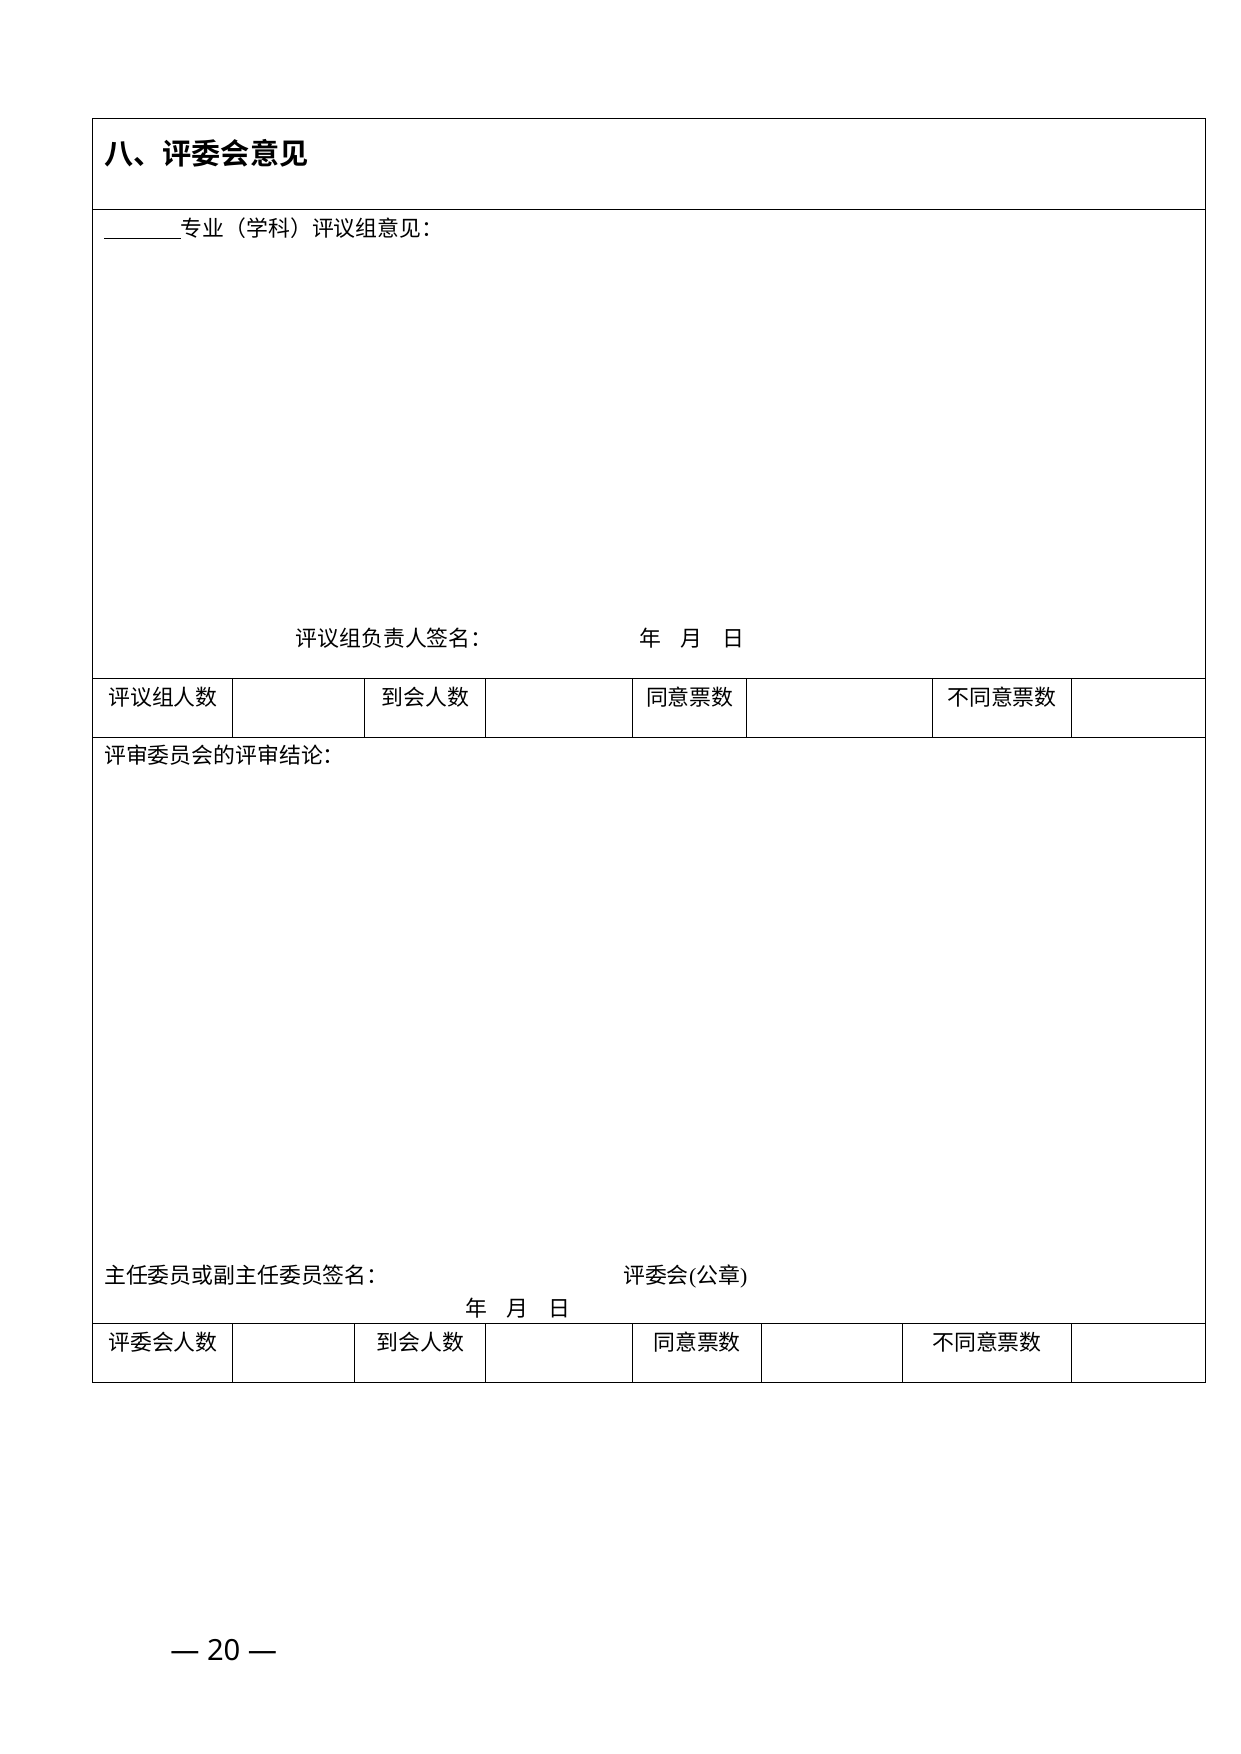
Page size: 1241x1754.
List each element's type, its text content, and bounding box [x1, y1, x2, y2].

table_cell [233, 1324, 354, 1382]
table_cell 专业（学科）评议组意见： 评议组负责人签名： 年 月 日 [93, 210, 1205, 678]
table_cell [486, 679, 632, 737]
table_cell [1072, 679, 1205, 737]
table_cell 不同意票数 [933, 679, 1071, 737]
table_cell 同意票数 [633, 1324, 761, 1382]
table_cell 到会人数 [365, 679, 485, 737]
table_cell 不同意票数 [903, 1324, 1071, 1382]
table_cell 到会人数 [355, 1324, 485, 1382]
table_cell 评审委员会的评审结论： 主任委员或副主任委员签名： 评委会(公章) 年 月 日 [93, 738, 1205, 1323]
table_cell [233, 679, 364, 737]
table_cell [762, 1324, 902, 1382]
table_cell 同意票数 [633, 679, 746, 737]
table_cell [486, 1324, 632, 1382]
table_cell 八、评委会意见 [93, 119, 1205, 209]
table_cell [747, 679, 932, 737]
table_cell 评委会人数 [93, 1324, 232, 1382]
table_cell [1072, 1324, 1205, 1382]
table_cell 评议组人数 [93, 679, 232, 737]
